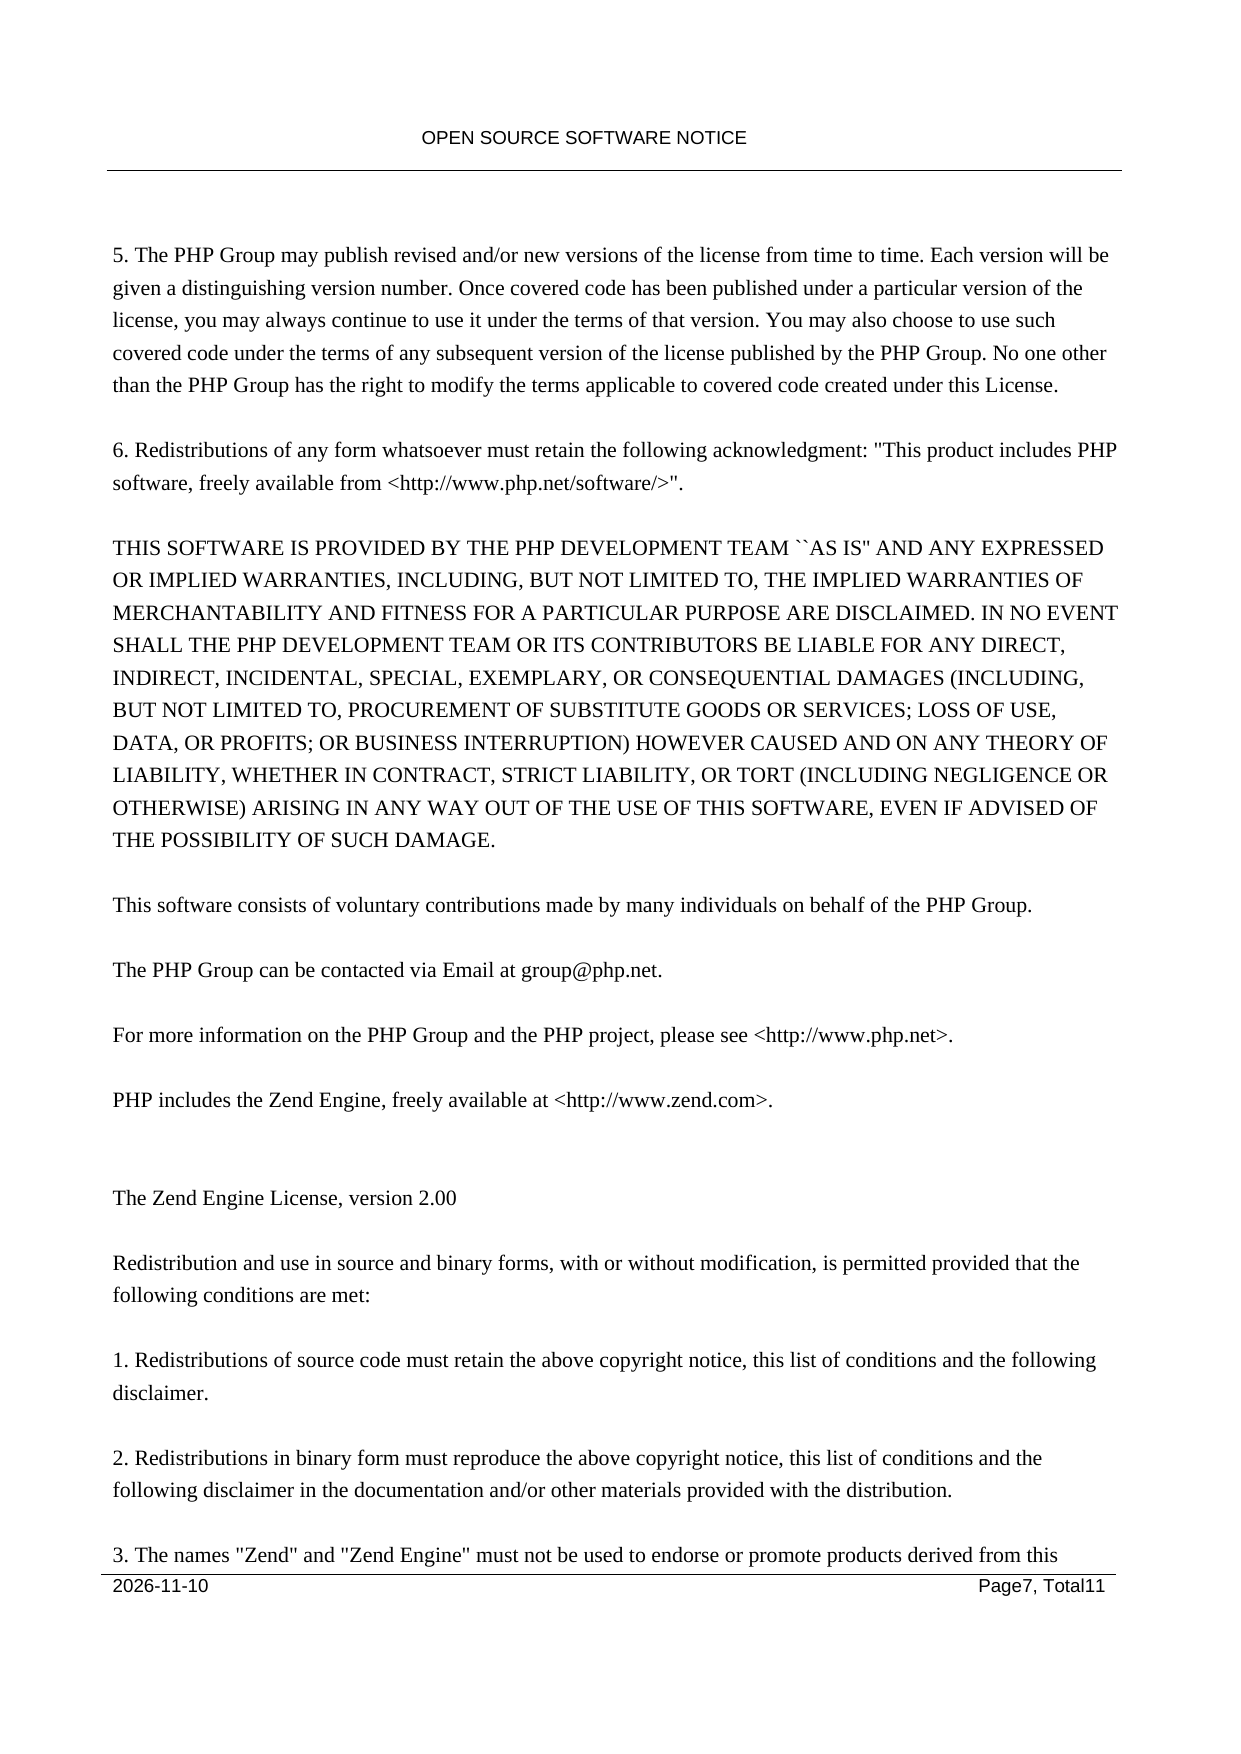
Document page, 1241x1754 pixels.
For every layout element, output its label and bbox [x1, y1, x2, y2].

text [112, 206, 1128, 1571]
